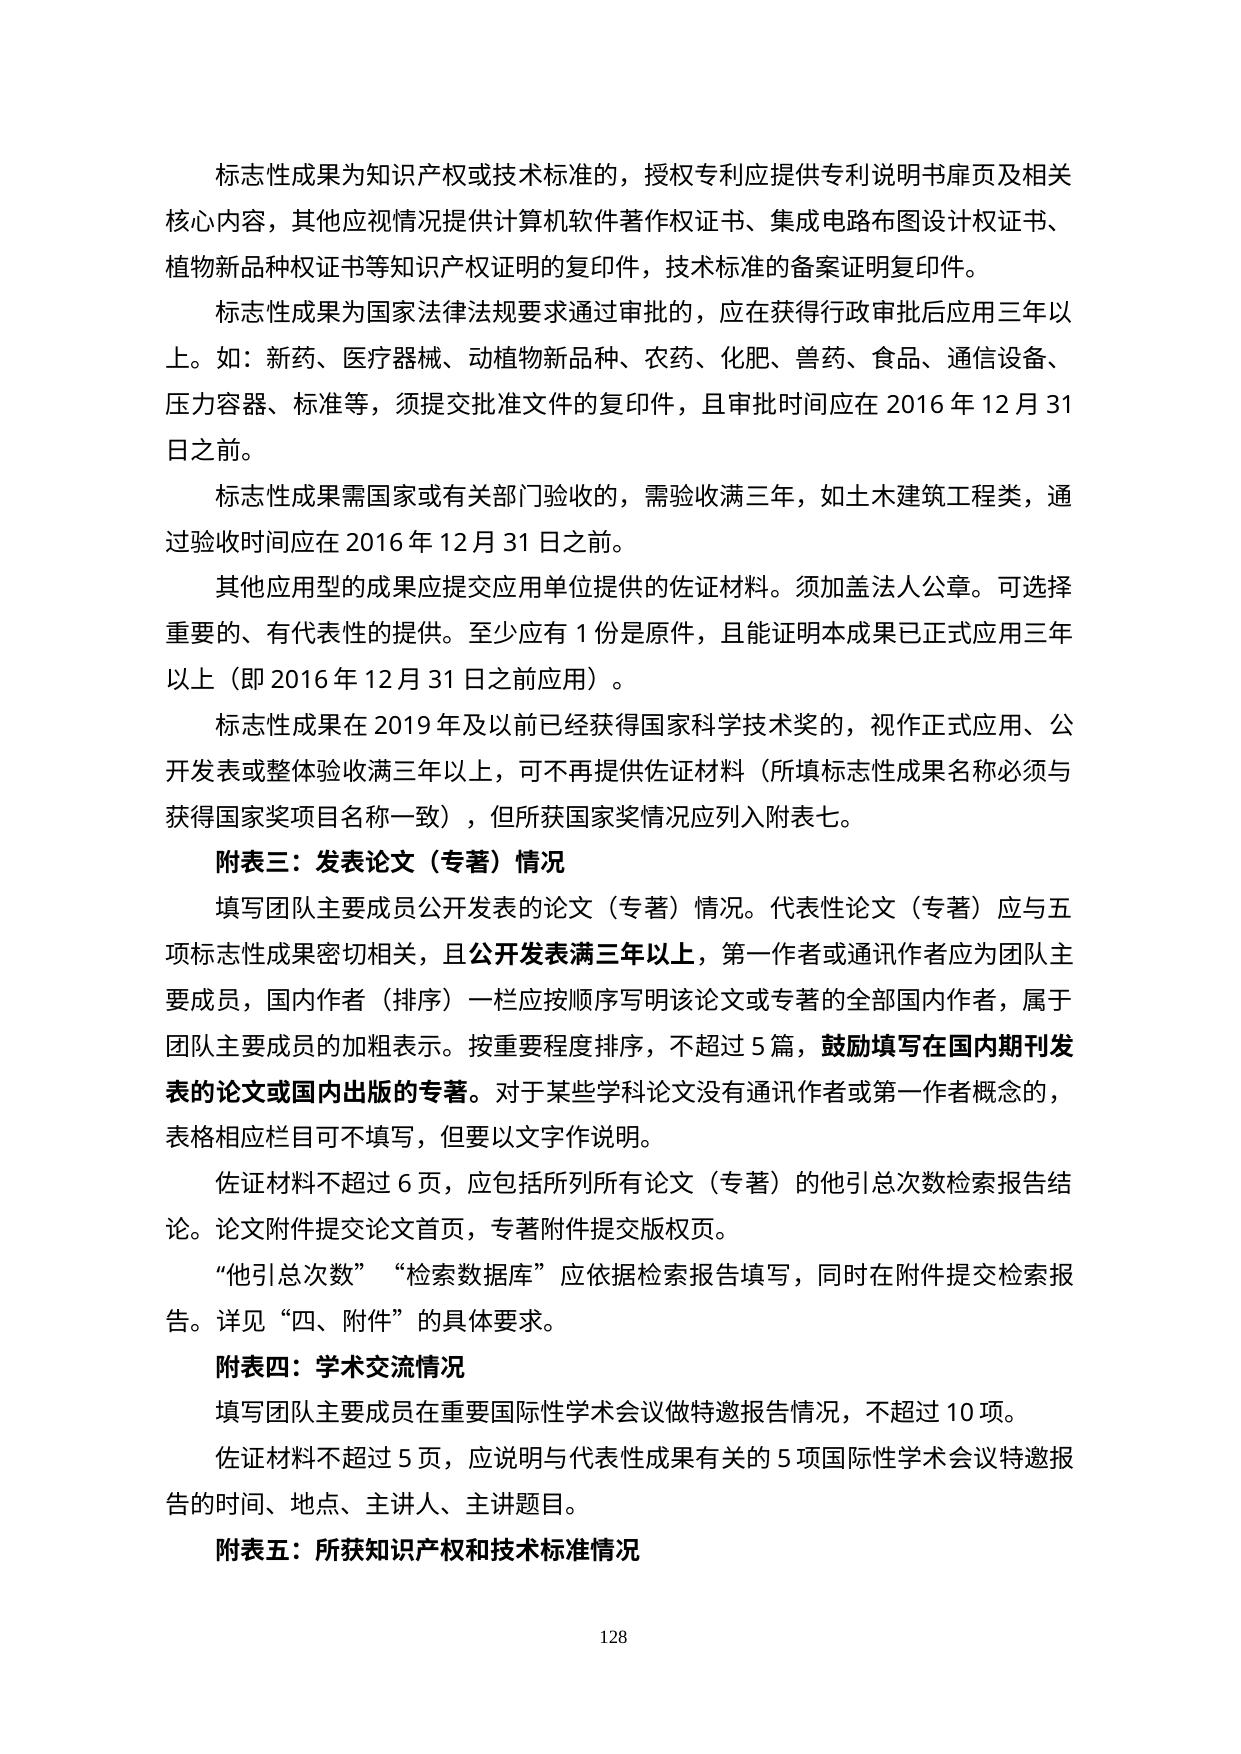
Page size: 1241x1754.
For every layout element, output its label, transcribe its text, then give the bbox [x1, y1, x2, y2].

text 填写团队主要成员在重要国际性学术会议做特邀报告情况，不超过10项。 [165, 1385, 1075, 1431]
text 标志性成果在2019年及以前已经获得国家科学技术奖的，视作正式应用、公开发表或整体验收满三年以上，可不再提供佐证材料（所填标志性成果名称必须与获得国家奖项目名称一致），但所获国家奖情况应列入附表七。 [165, 698, 1075, 835]
text 附表三：发表论文（专著）情况 [165, 835, 1075, 881]
text 标志性成果为国家法律法规要求通过审批的，应在获得行政审批后应用三年以上。如：新药、医疗器械、动植物新品种、农药、化肥、兽药、食品、通信设备、压力容器、标准等，须提交批准文件的复印件，且审批时间应在2016年12月31日之前。 [165, 285, 1075, 468]
text 佐证材料不超过6页，应包括所列所有论文（专著）的他引总次数检索报告结论。论文附件提交论文首页，专著附件提交版权页。 [165, 1156, 1075, 1248]
text 标志性成果为知识产权或技术标准的，授权专利应提供专利说明书扉页及相关核心内容，其他应视情况提供计算机软件著作权证书、集成电路布图设计权证书、植物新品种权证书等知识产权证明的复印件，技术标准的备案证明复印件。 [165, 148, 1075, 285]
text 佐证材料不超过5页，应说明与代表性成果有关的5项国际性学术会议特邀报告的时间、地点、主讲人、主讲题目。 [165, 1431, 1075, 1523]
text “他引总次数”“检索数据库”应依据检索报告填写，同时在附件提交检索报告。详见“四、附件”的具体要求。 [165, 1248, 1075, 1339]
text 附表五：所获知识产权和技术标准情况 [165, 1523, 1075, 1568]
text 填写团队主要成员公开发表的论文（专著）情况。代表性论文（专著）应与五项标志性成果密切相关，且公开发表满三年以上，第一作者或通讯作者应为团队主要成员，国内作者（排序）一栏应按顺序写明该论文或专著的全部国内作者，属于团队主要成员的加粗表示。按重要程度排序，不超过5篇，鼓励填写在国内期刊发表的论文或国内出版的专著。对于某些学科论文没有通讯作者或第一作者概念的，表格相应栏目可不填写，但要以文字作说明。 [165, 881, 1075, 1156]
text 标志性成果需国家或有关部门验收的，需验收满三年，如土木建筑工程类，通过验收时间应在2016年12月31日之前。 [165, 468, 1075, 560]
text 其他应用型的成果应提交应用单位提供的佐证材料。须加盖法人公章。可选择重要的、有代表性的提供。至少应有1份是原件，且能证明本成果已正式应用三年以上（即2016年12月31日之前应用）。 [165, 560, 1075, 698]
text 附表四：学术交流情况 [165, 1339, 1075, 1385]
